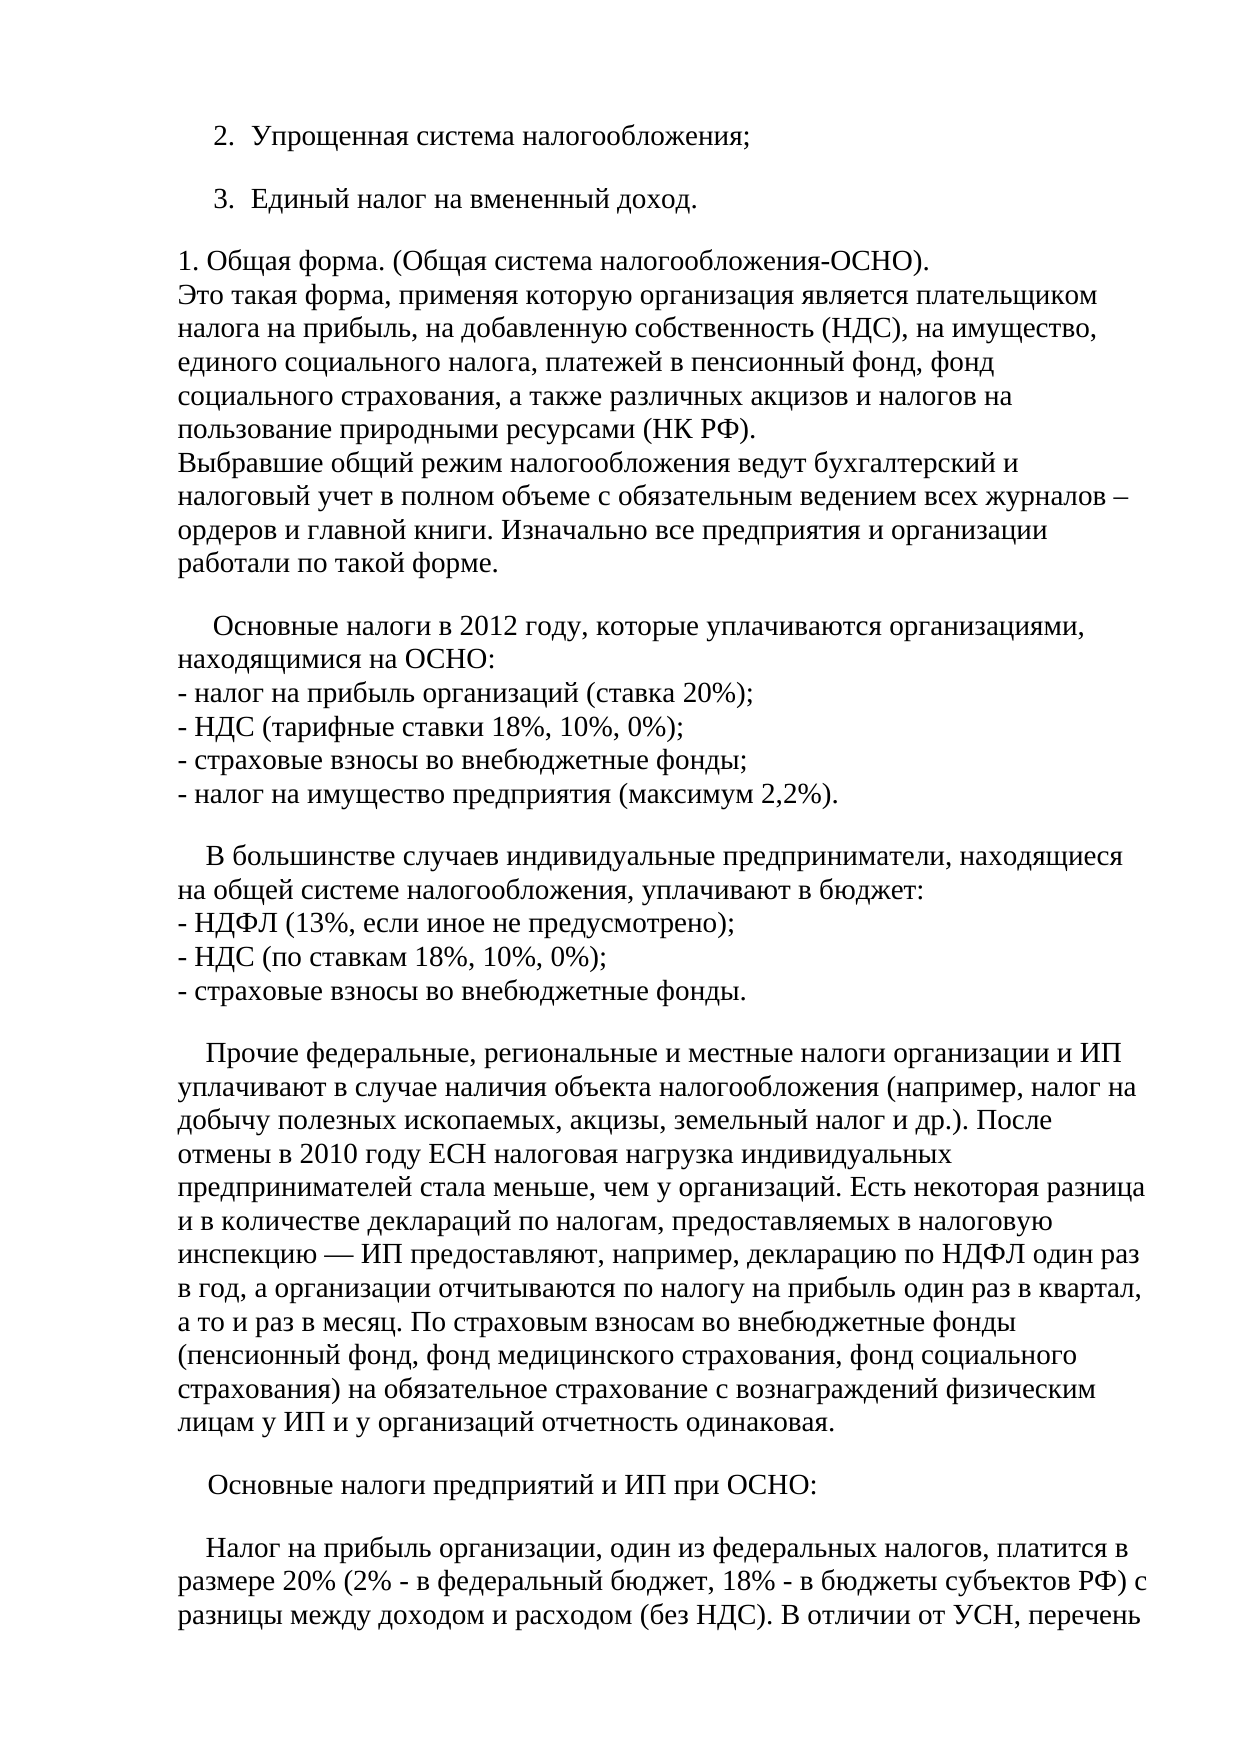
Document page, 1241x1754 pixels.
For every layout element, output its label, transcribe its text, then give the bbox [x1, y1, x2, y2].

text Основные налоги в 2012 году, которые уплачиваются организациями, находящимися на ОСНО: - налог на прибыль организаций (ставка 20%); - НДС (тарифные ставки 18%, 10%, 0%); - страховые взносы во внебюджетные фонды; - налог на имущество предприятия (максимум 2,2%). [177, 608, 1152, 809]
text Прочие федеральные, региональные и местные налоги организации и ИП уплачивают в случае наличия объекта налогообложения (например, налог на добычу полезных ископаемых, акцизы, земельный налог и др.). После отмены в 2010 году ЕСН налоговая нагрузка индивидуальных предпринимателей стала меньше, чем у организаций. Есть некоторая разница и в количестве деклараций по налогам, предоставляемых в налоговую инспекцию — ИП предоставляют, например, декларацию по НДФЛ один раз в год, а организации отчитываются по налогу на прибыль один раз в квартал, а то и раз в месяц. По страховым взносам во внебюджетные фонды (пенсионный фонд, фонд медицинского страхования, фонд социального страхования) на обязательное страхование с вознаграждений физическим лицам у ИП и у организаций отчетность одинаковая. [177, 1035, 1152, 1438]
text В большинстве случаев индивидуальные предприниматели, находящиеся на общей системе налогообложения, уплачивают в бюджет: - НДФЛ (13%, если иное не предусмотрено); - НДС (по ставкам 18%, 10%, 0%); - страховые взносы во внебюджетные фонды. [177, 838, 1152, 1006]
list Упрощенная система налогообложения; [213, 118, 1152, 152]
text Основные налоги предприятий и ИП при ОСНО: [177, 1467, 1152, 1501]
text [177, 1530, 1152, 1630]
list Единый налог на вмененный доход. [213, 181, 1152, 214]
text 1. Общая форма. (Общая система налогообложения-ОСНО). Это такая форма, применяя которую организация является плательщиком налога на прибыль, на добавленную собственность (НДС), на имущество, единого социального налога, платежей в пенсионный фонд, фонд социального страхования, а также различных акцизов и налогов на пользование природными ресурсами (НК РФ). Выбравшие общий режим налогообложения ведут бухгалтерский и налоговый учет в полном объеме с обязательным ведением всех журналов – ордеров и главной книги. Изначально все предприятия и организации работали по такой форме. [177, 243, 1152, 579]
